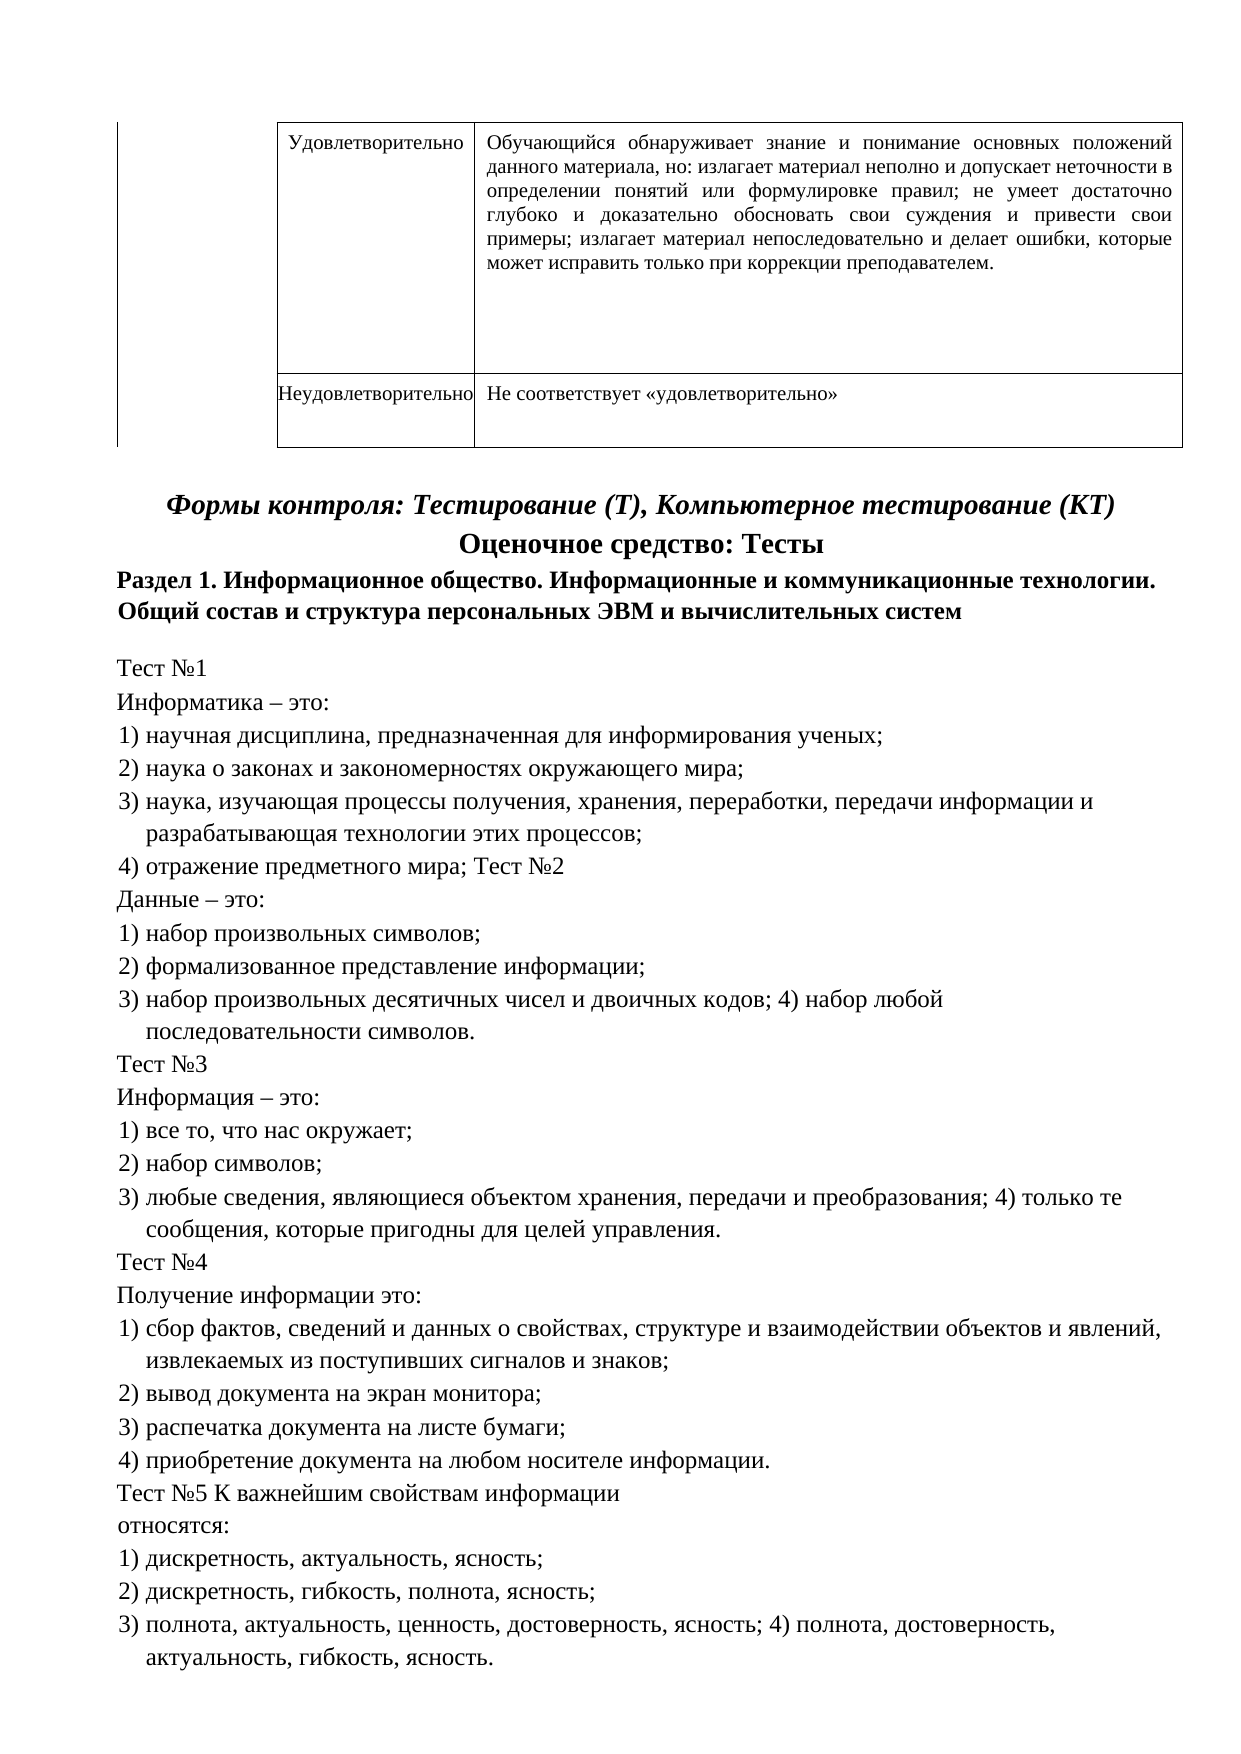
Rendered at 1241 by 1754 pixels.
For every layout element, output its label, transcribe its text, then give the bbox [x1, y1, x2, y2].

text Информатика – это: [116, 687, 1164, 715]
text Получение информации это: [116, 1280, 1164, 1309]
text Формы контроля: Тестирование (Т), Компьютерное тестирование (КТ) Оценочное средство: Тесты [118, 487, 1164, 559]
list сбор фактов, сведений и данных о свойствах, структуре и взаимодействии объектов и явлений, извлекаемых из поступивших сигналов и знаков; [118, 1313, 1164, 1374]
table_cell Обучающийся обнаруживает знание и понимание основных положений данного материала, но: излагает материал неполно и допускает неточности в определении понятий или формулировке правил; не умеет достаточно глубоко и доказательно обосновать свои суждения и привести свои примеры; излагает материал непоследовательно и делает ошибки, которые может исправить только при коррекции преподавателем. [475, 123, 1182, 373]
list дискретность, гибкость, полнота, ясность; [118, 1576, 1164, 1605]
text Данные – это: [116, 884, 1164, 913]
list приобретение документа на любом носителе информации. [118, 1445, 1164, 1473]
text Тест №5 К важнейшим свойствам информации относятся: [116, 1478, 625, 1539]
subtitle Раздел 1. Информационное общество. Информационные и коммуникационные технологии. Общий состав и структура персональных ЭВМ и вычислительных систем [116, 565, 1164, 625]
text Тест №4 [116, 1247, 1164, 1276]
list вывод документа на экран монитора; [118, 1378, 1164, 1407]
list научная дисциплина, предназначенная для информирования ученых; [118, 720, 1164, 748]
text Тест №1 [116, 653, 1164, 682]
list формализованное представление информации; [118, 951, 1164, 979]
table_cell Удовлетворительно [278, 123, 474, 373]
table_cell Не соответствует «удовлетворительно» [475, 374, 1182, 447]
list наука о законах и закономерностях окружающего мира; [118, 753, 1164, 782]
list полнота, актуальность, ценность, достоверность, ясность; 4) полнота, достоверность, актуальность, гибкость, ясность. [118, 1609, 1164, 1670]
list дискретность, актуальность, ясность; [118, 1543, 1164, 1572]
list все то, что нас окружает; [118, 1115, 1164, 1144]
list набор символов; [118, 1148, 1164, 1177]
list набор произвольных десятичных чисел и двоичных кодов; 4) набор любой последовательности символов. [118, 984, 1164, 1045]
text Информация – это: [116, 1082, 1164, 1111]
list распечатка документа на листе бумаги; [118, 1412, 1164, 1440]
text Тест №3 [116, 1049, 1164, 1078]
list набор произвольных символов; [118, 918, 1164, 946]
list любые сведения, являющиеся объектом хранения, передачи и преобразования; 4) только те сообщения, которые пригодны для целей управления. [118, 1182, 1164, 1243]
list наука, изучающая процессы получения, хранения, переработки, передачи информации и разрабатывающая технологии этих процессов; [118, 786, 1164, 847]
table_cell Неудовлетворительно [278, 374, 474, 447]
list отражение предметного мира; Тест №2 [118, 851, 1164, 880]
